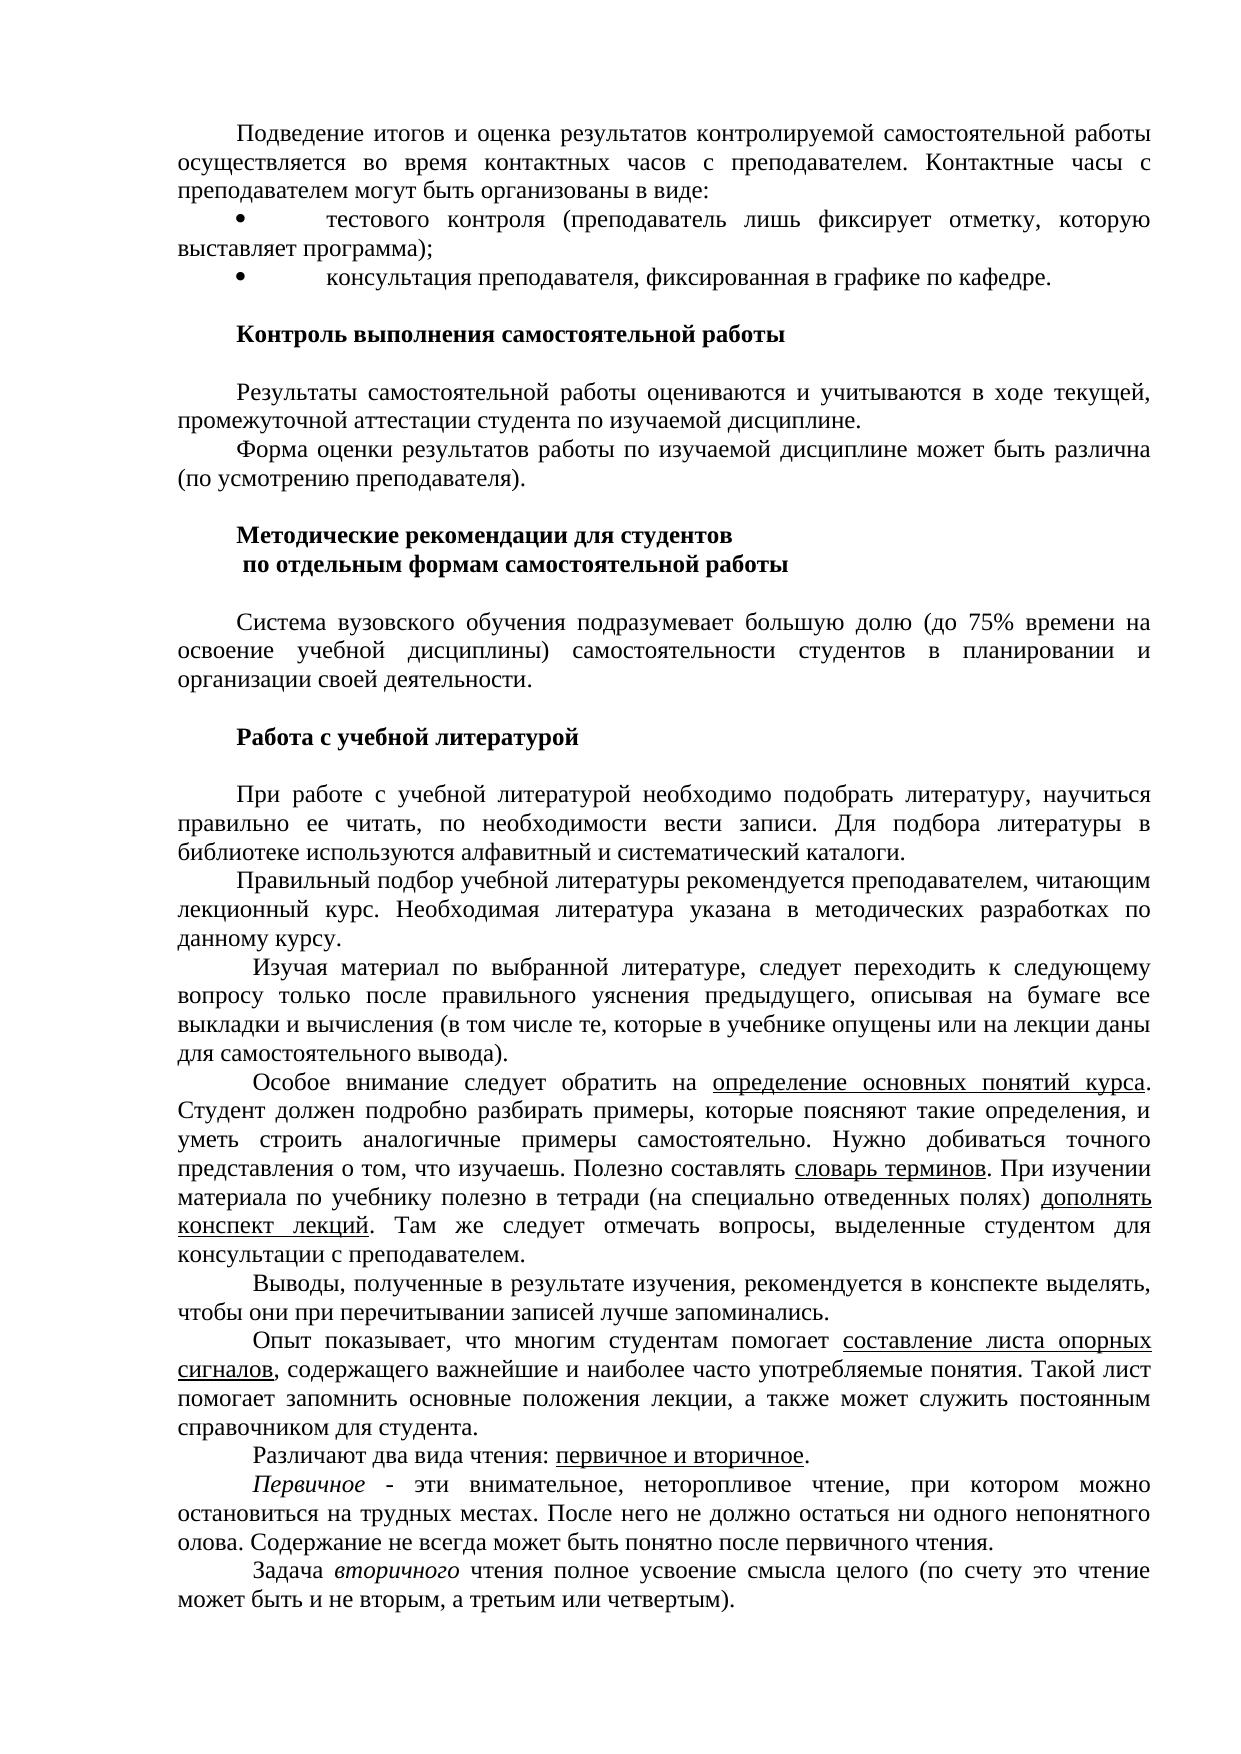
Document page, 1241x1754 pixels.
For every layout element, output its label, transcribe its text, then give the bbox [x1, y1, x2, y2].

text При работе с учебной литературой необходимо подобрать литературу, научиться правильно ее читать, по необходимости вести записи. Для подбора литературы в библиотеке используются алфавитный и систематический каталоги. [177, 779, 1152, 866]
text Опыт показывает, что многим студентам помогает составление листа опорных сигналов, содержащего важнейшие и наиболее часто употребляемые понятия. Такой лист помогает запомнить основные положения лекции, а также может служить постоянным справочником для студента. [177, 1326, 1152, 1441]
text Первичное - эти внимательное, неторопливое чтение, при котором можно остановиться на трудных местах. После него не должно остаться ни одного непонятного олова. Содержание не всегда может быть понятно после первичного чтения. [177, 1469, 1152, 1556]
text Задача вторичного чтения полное усвоение смысла целого (по счету это чтение может быть и не вторым, а третьим или четвертым). [177, 1556, 1152, 1613]
text Изучая материал по выбранной литературе, следует переходить к следующему вопросу только после правильного уяснения предыдущего, описывая на бумаге все выкладки и вычисления (в том числе те, которые в учебнике опущены или на лекции даны для самостоятельного вывода). [177, 952, 1152, 1067]
text Методические рекомендации для студентов [177, 521, 1152, 549]
text Подведение итогов и оценка результатов контролируемой самостоятельной работы осуществляется во время контактных часов с преподавателем. Контактные часы с преподавателем могут быть организованы в виде: [177, 118, 1152, 204]
list тестового контроля (преподаватель лишь фиксирует отметку, которую выставляет программа); [177, 204, 1152, 262]
text Выводы, полученные в результате изучения, рекомендуется в конспекте выделять, чтобы они при перечитывании записей лучше запоминались. [177, 1268, 1152, 1326]
list консультация преподавателя, фиксированная в графике по кафедре. [177, 262, 1152, 291]
text Результаты самостоятельной работы оцениваются и учитываются в ходе текущей, промежуточной аттестации студента по изучаемой дисциплине. [177, 377, 1152, 434]
text Форма оценки результатов работы по изучаемой дисциплине может быть различна (по усмотрению преподавателя). [177, 434, 1152, 492]
text Контроль выполнения самостоятельной работы [177, 319, 1152, 348]
text Различают два вида чтения: первичное и вторичное. [177, 1441, 1152, 1469]
text Система вузовского обучения подразумевает большую долю (до 75% времени на освоение учебной дисциплины) самостоятельности студентов в планировании и организации своей деятельности. [177, 607, 1152, 693]
text по отдельным формам самостоятельной работы [177, 549, 1152, 578]
text Особое внимание следует обратить на определение основных понятий курса. Студент должен подробно разбирать примеры, которые поясняют такие определения, и уметь строить аналогичные примеры самостоятельно. Нужно добиваться точного представления о том, что изучаешь. Полезно составлять словарь терминов. При изучении материала по учебнику полезно в тетради (на специально отведенных полях) дополнять конспект лекций. Там же следует отмечать вопросы, выделенные студентом для консультации с преподавателем. [177, 1067, 1152, 1268]
text Работа с учебной литературой [177, 722, 1152, 751]
text Правильный подбор учебной литературы рекомендуется преподавателем, читающим лекционный курс. Необходимая литература указана в методических разработках по данному курсу. [177, 866, 1152, 952]
